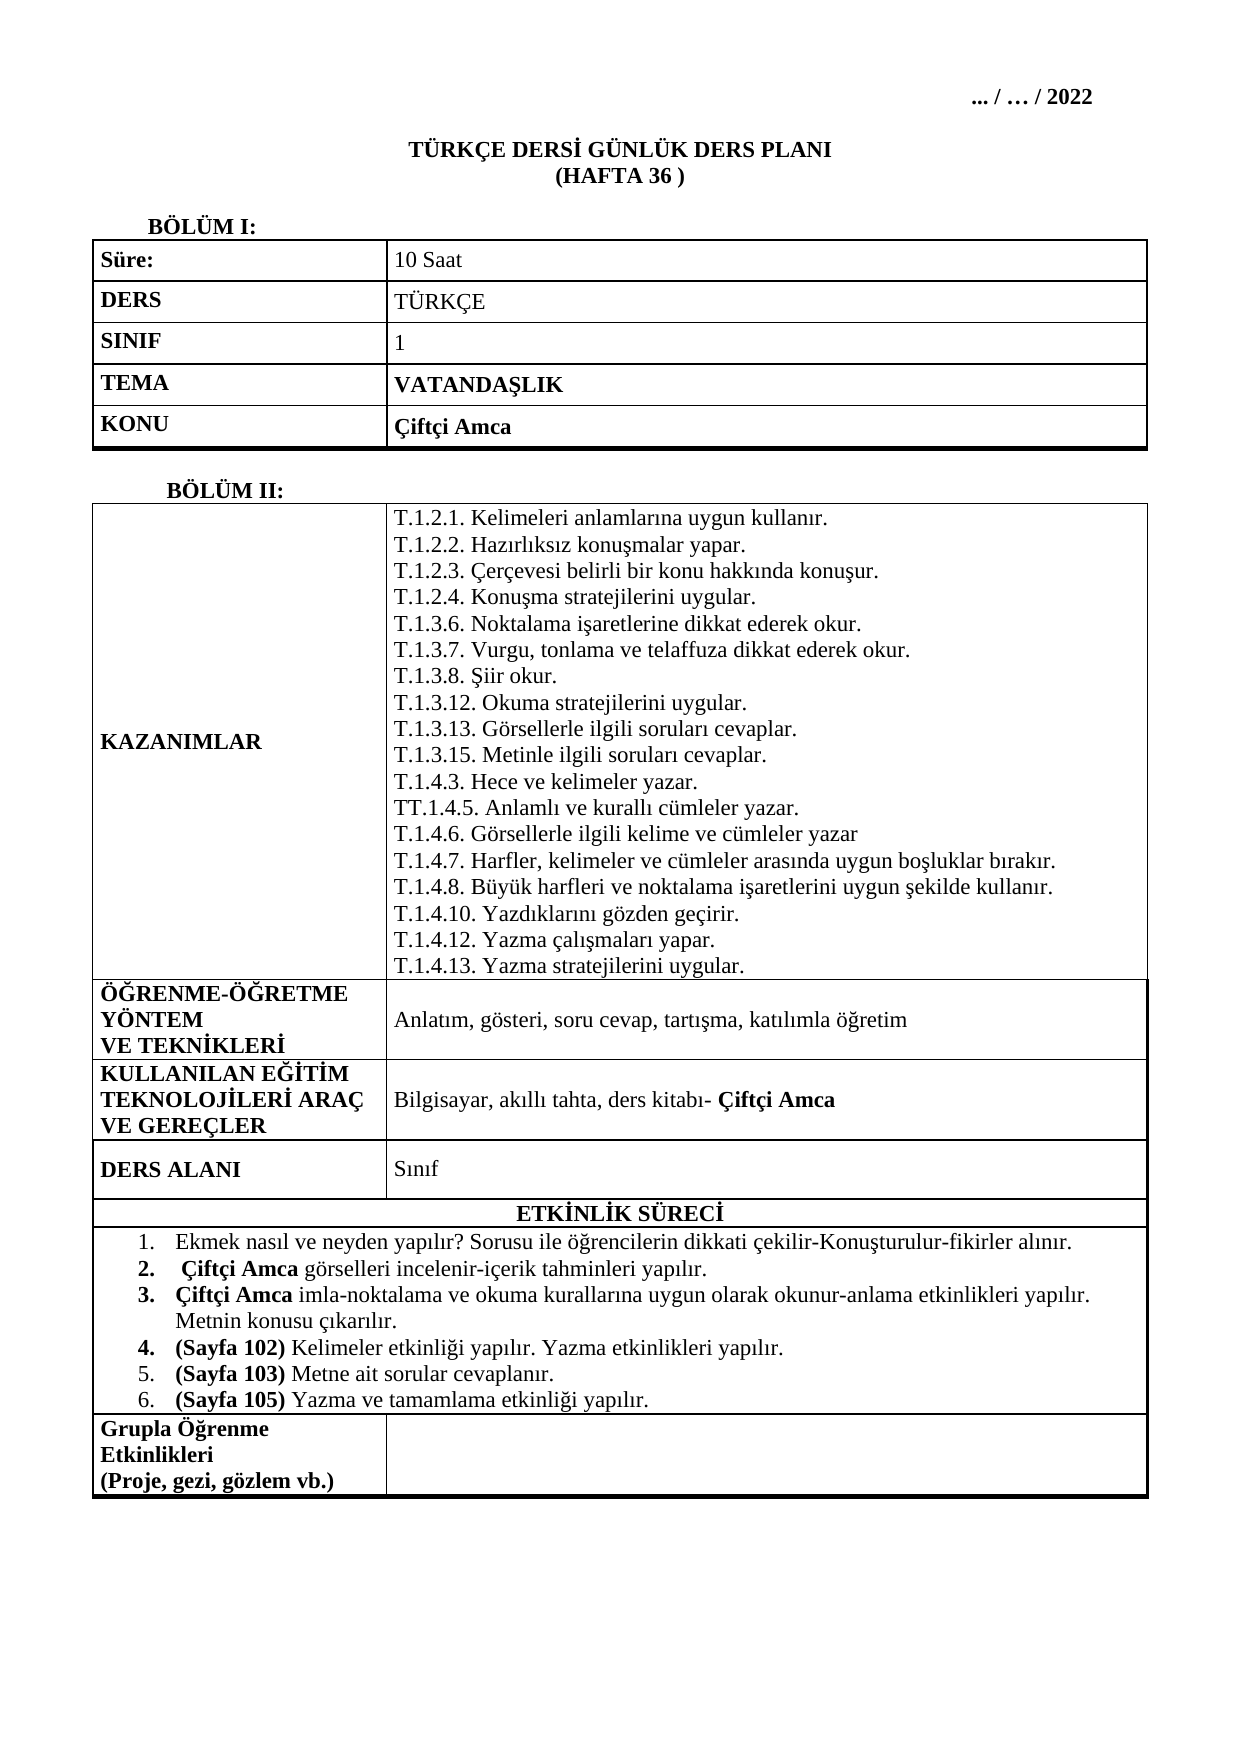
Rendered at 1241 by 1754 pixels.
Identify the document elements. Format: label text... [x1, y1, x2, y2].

table_cell 1 [388, 323, 1146, 363]
table_cell ÖĞRENME-ÖĞRETME YÖNTEM VE TEKNİKLERİ [93, 980, 386, 1059]
text (HAFTA 36 ) [148, 162, 1093, 189]
table_header 10 Saat [388, 241, 1146, 280]
table_cell Ekmek nasıl ve neyden yapılır? Sorusu ile öğrencilerin dikkati çekilir-Konuşturulur-fikirler alınır. Çiftçi Amca görselleri incelenir-içerik tahminleri yapılır. Çiftçi Amca imla-noktalama ve okuma kurallarına uygun olarak okunur-anlama etkinlikleri yapılır. Metnin konusu çıkarılır. (Sayfa 102) Kelimeler etkinliği yapılır. Yazma etkinlikleri yapılır. (Sayfa 103) Metne ait sorular cevaplanır. (Sayfa 105) Yazma ve tamamlama etkinliği yapılır. [94, 1228, 1146, 1413]
text ... / … / 2022 [148, 83, 1093, 109]
table_cell Sınıf [387, 1141, 1146, 1198]
table_cell [387, 1415, 1146, 1494]
table_cell KULLANILAN EĞİTİM TEKNOLOJİLERİ ARAÇ VE GEREÇLER [93, 1060, 386, 1139]
table_header KAZANIMLAR [93, 504, 386, 979]
table_cell TEMA [94, 365, 386, 404]
text BÖLÜM I: [148, 213, 1093, 239]
table_cell Çiftçi Amca [388, 406, 1146, 446]
table_cell TÜRKÇE [388, 282, 1146, 322]
table_header T.1.2.1. Kelimeleri anlamlarına uygun kullanır. T.1.2.2. Hazırlıksız konuşmalar yapar. T.1.2.3. Çerçevesi belirli bir konu hakkında konuşur. T.1.2.4. Konuşma stratejilerini uygular. T.1.3.6. Noktalama işaretlerine dikkat ederek okur. T.1.3.7. Vurgu, tonlama ve telaffuza dikkat ederek okur. T.1.3.8. Şiir okur. T.1.3.12. Okuma stratejilerini uygular. T.1.3.13. Görsellerle ilgili soruları cevaplar. T.1.3.15. Metinle ilgili soruları cevaplar. T.1.4.3. Hece ve kelimeler yazar. TT.1.4.5. Anlamlı ve kurallı cümleler yazar. T.1.4.6. Görsellerle ilgili kelime ve cümleler yazar T.1.4.7. Harfler, kelimeler ve cümleler arasında uygun boşluklar bırakır. T.1.4.8. Büyük harfleri ve noktalama işaretlerini uygun şekilde kullanır. T.1.4.10. Yazdıklarını gözden geçirir. T.1.4.12. Yazma çalışmaları yapar. T.1.4.13. Yazma stratejilerini uygular. [387, 504, 1147, 979]
table_cell SINIF [94, 323, 386, 363]
table_header Süre: [94, 241, 386, 280]
table_cell ETKİNLİK SÜRECİ [94, 1200, 1146, 1226]
text TÜRKÇE DERSİ GÜNLÜK DERS PLANI [148, 136, 1093, 162]
table_cell Bilgisayar, akıllı tahta, ders kitabı- Çiftçi Amca [387, 1060, 1146, 1139]
table_cell VATANDAŞLIK [388, 365, 1146, 404]
table_cell Grupla Öğrenme Etkinlikleri (Proje, gezi, gözlem vb.) [94, 1415, 386, 1494]
table_cell DERS ALANI [94, 1141, 386, 1198]
table_cell Anlatım, gösteri, soru cevap, tartışma, katılımla öğretim [387, 980, 1146, 1059]
table_cell KONU [94, 406, 386, 446]
text BÖLÜM II: [148, 477, 1093, 503]
table_cell DERS [94, 282, 386, 322]
